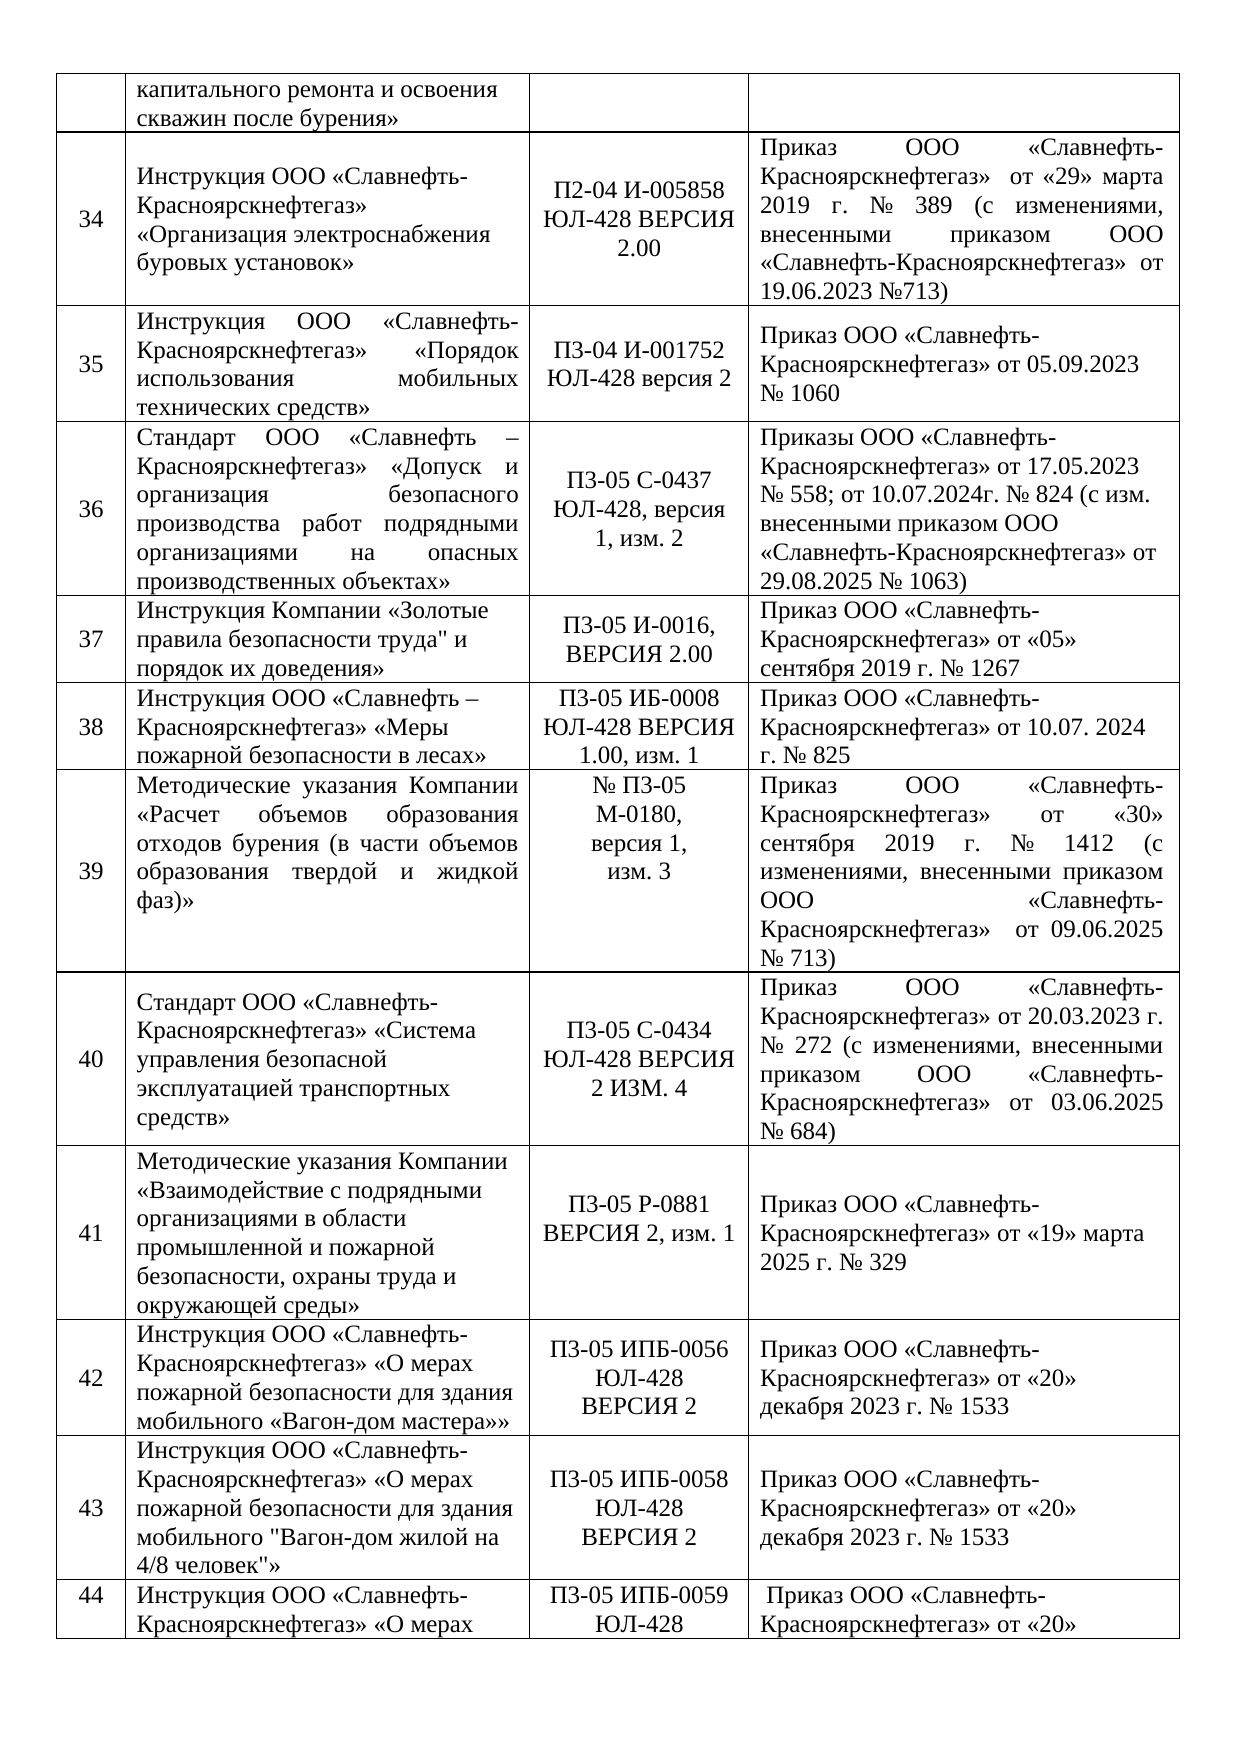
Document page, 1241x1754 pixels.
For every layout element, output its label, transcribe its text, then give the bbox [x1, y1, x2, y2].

table_cell Инструкция ООО «Славнефть-Красноярскнефтегаз» «О мерах пожарной безопасности для здания мобильного «Вагон-дом мастера»» [126, 1320, 529, 1434]
table_cell Приказ ООО «Славнефть-Красноярскнефтегаз» от 05.09.2023 № 1060 [749, 306, 1179, 421]
table_cell 39 [57, 770, 125, 971]
table_cell 35 [57, 306, 125, 421]
table_cell Приказ ООО «Славнефть-Красноярскнефтегаз» от «30» сентября 2019 г. № 1412 (с изменениями, внесенными приказом ООО «Славнефть-Красноярскнефтегаз» от 09.06.2025 № 713) [749, 770, 1179, 971]
table_cell П3-05 С-0437 ЮЛ-428, версия 1, изм. 2 [530, 422, 748, 594]
table_cell Инструкция ООО «Славнефть-Красноярскнефтегаз» «Порядок использования мобильных технических средств» [126, 306, 529, 421]
table_cell 42 [57, 1320, 125, 1434]
table_cell 40 [57, 973, 125, 1145]
table_cell 33 [57, 74, 125, 131]
table_cell Приказ ООО «Славнефть-Красноярскнефтегаз» от «29» марта 2019 г. № 389 (с изменениями, внесенными приказом ООО «Славнефть-Красноярскнефтегаз» от 19.06.2023 №713) [749, 133, 1179, 305]
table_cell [126, 1580, 529, 1638]
table_cell П3-05 И-0016, ВЕРСИЯ 2.00 [530, 596, 748, 682]
table_cell Стандарт ООО «Славнефть – Красноярскнефтегаз» «Допуск и организация безопасного производства работ подрядными организациями на опасных производственных объектах» [126, 422, 529, 594]
table_cell Инструкция ООО «Славнефть-Красноярскнефтегаз» «Организация электроснабжения буровых установок» [126, 133, 529, 305]
table_cell 37 [57, 596, 125, 682]
table_cell 41 [57, 1146, 125, 1318]
table_cell Приказ ООО «Славнефть-Красноярскнефтегаз» от 20.03.2023 г. № 272 (с изменениями, внесенными приказом ООО «Славнефть-Красноярскнефтегаз» от 03.06.2025 № 684) [749, 973, 1179, 1145]
table_cell Инструкция Компании «Золотые правила безопасности труда" и порядок их доведения» [126, 596, 529, 682]
table_cell П3-05 ИБ-0008 ЮЛ-428 ВЕРСИЯ 1.00, изм. 1 [530, 683, 748, 769]
table_cell 38 [57, 683, 125, 769]
table_cell Приказ ООО «Славнефть-Красноярскнефтегаз» от «19» марта 2025 г. № 329 [749, 1146, 1179, 1318]
table_cell П3-05 Р-0881 ВЕРСИЯ 2, изм. 1 [530, 1146, 748, 1318]
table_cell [530, 74, 748, 131]
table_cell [530, 1580, 748, 1638]
table_cell П3-05 С-0434 ЮЛ-428 ВЕРСИЯ 2 ИЗМ. 4 [530, 973, 748, 1145]
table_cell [749, 74, 1179, 131]
table_cell Приказ ООО «Славнефть-Красноярскнефтегаз» от «20» декабря 2023 г. № 1533 [749, 1436, 1179, 1579]
table_cell Приказ ООО «Славнефть-Красноярскнефтегаз» от 10.07. 2024 г. № 825 [749, 683, 1179, 769]
table_cell Стандарт ООО «Славнефть-Красноярскнефтегаз» «Система управления безопасной эксплуатацией транспортных средств» [126, 973, 529, 1145]
table_cell 43 [57, 1436, 125, 1579]
table_cell Методические указания Компании «Взаимодействие с подрядными организациями в области промышленной и пожарной безопасности, охраны труда и окружающей среды» [126, 1146, 529, 1318]
table_cell 36 [57, 422, 125, 594]
table_cell 34 [57, 133, 125, 305]
table_cell Методические указания Компании «Расчет объемов образования отходов бурения (в части объемов образования твердой и жидкой фаз)» [126, 770, 529, 971]
table_cell Инструкция ООО «Славнефть-Красноярскнефтегаз» «О мерах пожарной безопасности для здания мобильного "Вагон-дом жилой на 4/8 человек"» [126, 1436, 529, 1579]
table_cell 44 [57, 1580, 125, 1638]
table_cell П2-04 И-005858 ЮЛ-428 ВЕРСИЯ 2.00 [530, 133, 748, 305]
table_cell № П3-05 М-0180, версия 1, изм. 3 [530, 770, 748, 971]
table_cell Инструкция ООО «Славнефть – Красноярскнефтегаз» «Меры пожарной безопасности в лесах» [126, 683, 529, 769]
table_cell Приказ ООО «Славнефть-Красноярскнефтегаз» от «20» декабря 2023 г. № 1533 [749, 1320, 1179, 1434]
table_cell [126, 74, 529, 131]
picture [709, 1587, 1241, 1734]
table_cell Приказы ООО «Славнефть-Красноярскнефтегаз» от 17.05.2023 № 558; от 10.07.2024г. № 824 (с изм. внесенными приказом ООО «Славнефть-Красноярскнефтегаз» от 29.08.2025 № 1063) [749, 422, 1179, 594]
table_cell Приказ ООО «Славнефть-Красноярскнефтегаз» от «05» сентября 2019 г. № 1267 [749, 596, 1179, 682]
table_cell П3-04 И-001752 ЮЛ-428 версия 2 [530, 306, 748, 421]
table_cell П3-05 ИПБ-0056 ЮЛ-428 ВЕРСИЯ 2 [530, 1320, 748, 1434]
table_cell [749, 1580, 1179, 1638]
table_cell П3-05 ИПБ-0058 ЮЛ-428 ВЕРСИЯ 2 [530, 1436, 748, 1579]
